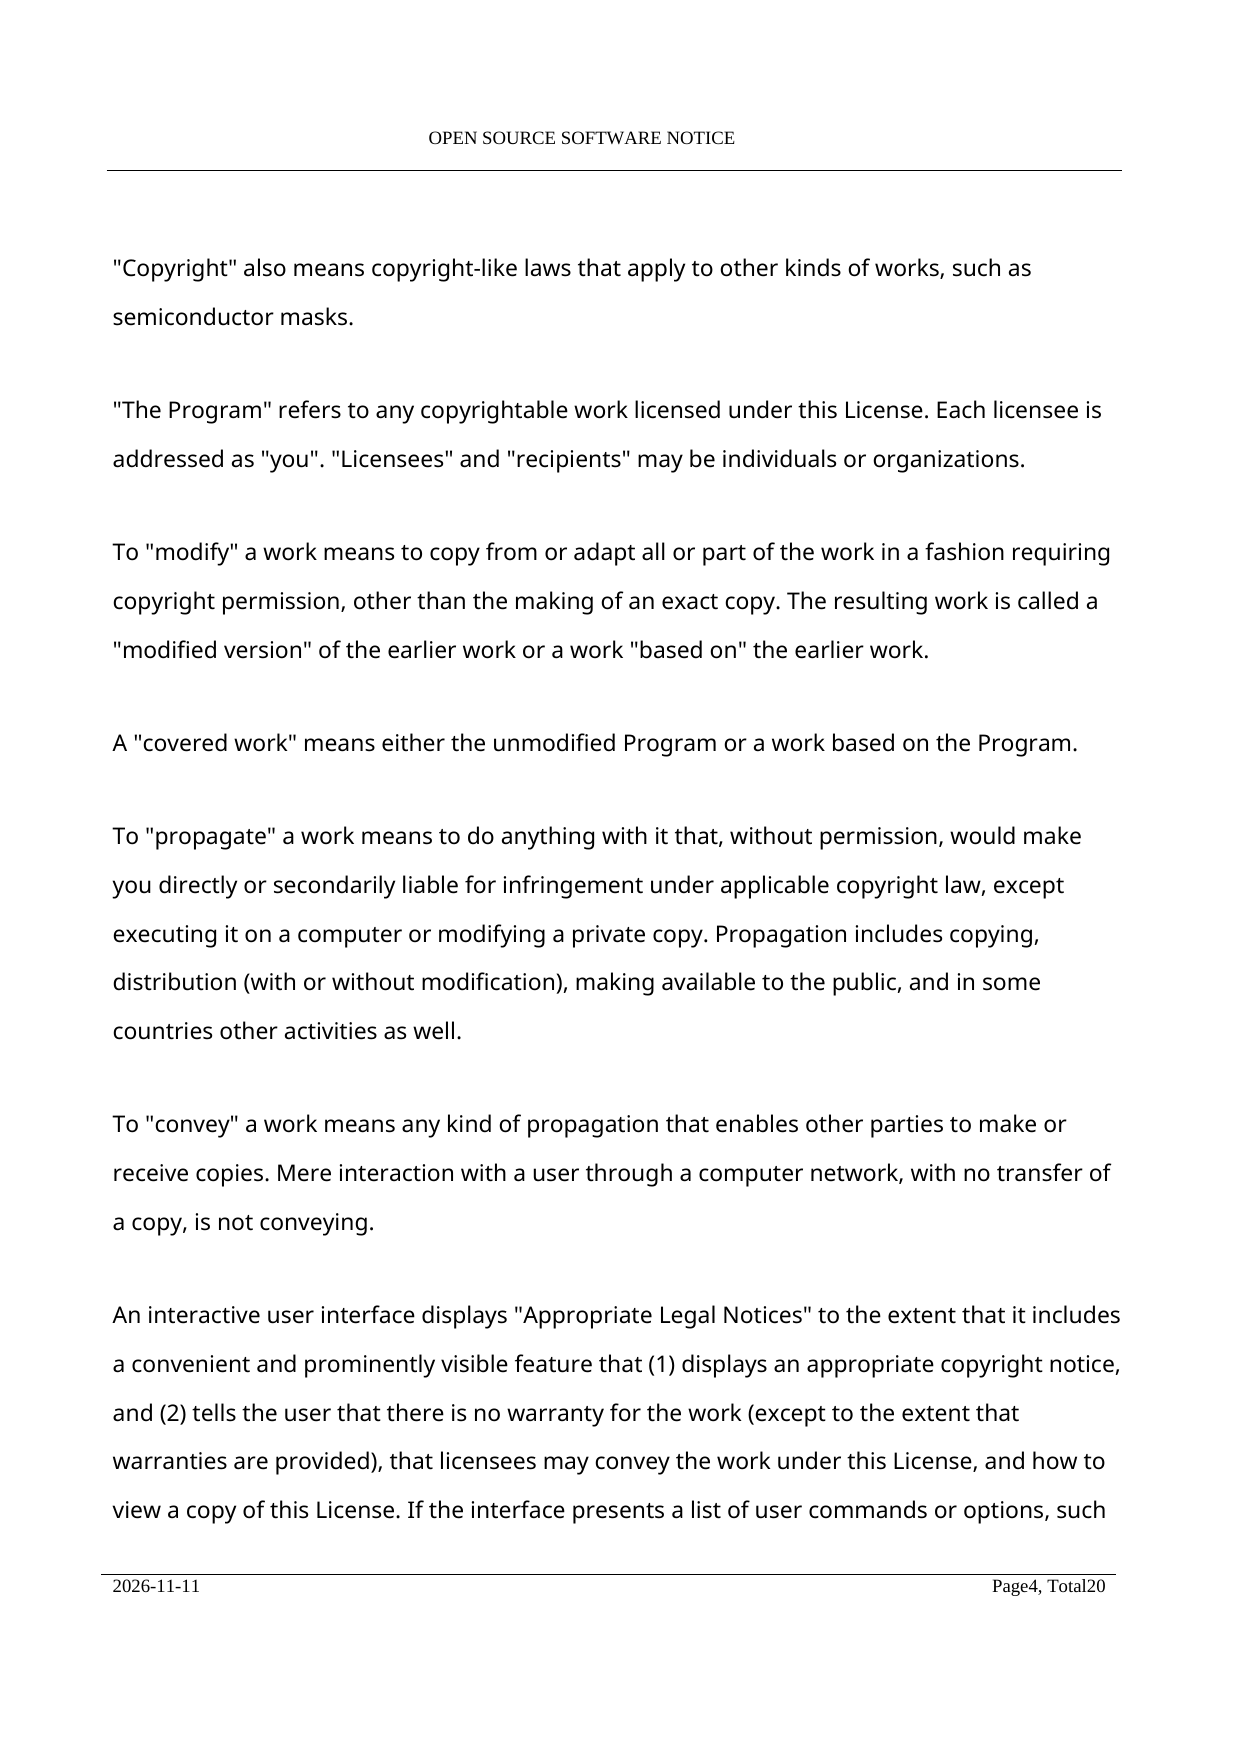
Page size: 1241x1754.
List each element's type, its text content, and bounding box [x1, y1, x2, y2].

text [112, 1298, 1128, 1526]
text "Copyright" also means copyright-like laws that apply to other kinds of works, such as semiconductor masks. [112, 251, 1128, 333]
text A "covered work" means either the unmodified Program or a work based on the Program. [112, 726, 1128, 759]
text To "convey" a work means any kind of propagation that enables other parties to make or receive copies. Mere interaction with a user through a computer network, with no transfer of a copy, is not conveying. [112, 1108, 1128, 1238]
text To "modify" a work means to copy from or adapt all or part of the work in a fashion requiring copyright permission, other than the making of an exact copy. The resulting work is called a "modified version" of the earlier work or a work "based on" the earlier work. [112, 535, 1128, 665]
text "The Program" refers to any copyrightable work licensed under this License. Each licensee is addressed as "you". "Licensees" and "recipients" may be individuals or organizations. [112, 393, 1128, 475]
text To "propagate" a work means to do anything with it that, without permission, would make you directly or secondarily liable for infringement under applicable copyright law, except executing it on a computer or modifying a private copy. Propagation includes copying, distribution (with or without modification), making available to the public, and in some countries other activities as well. [112, 819, 1128, 1047]
